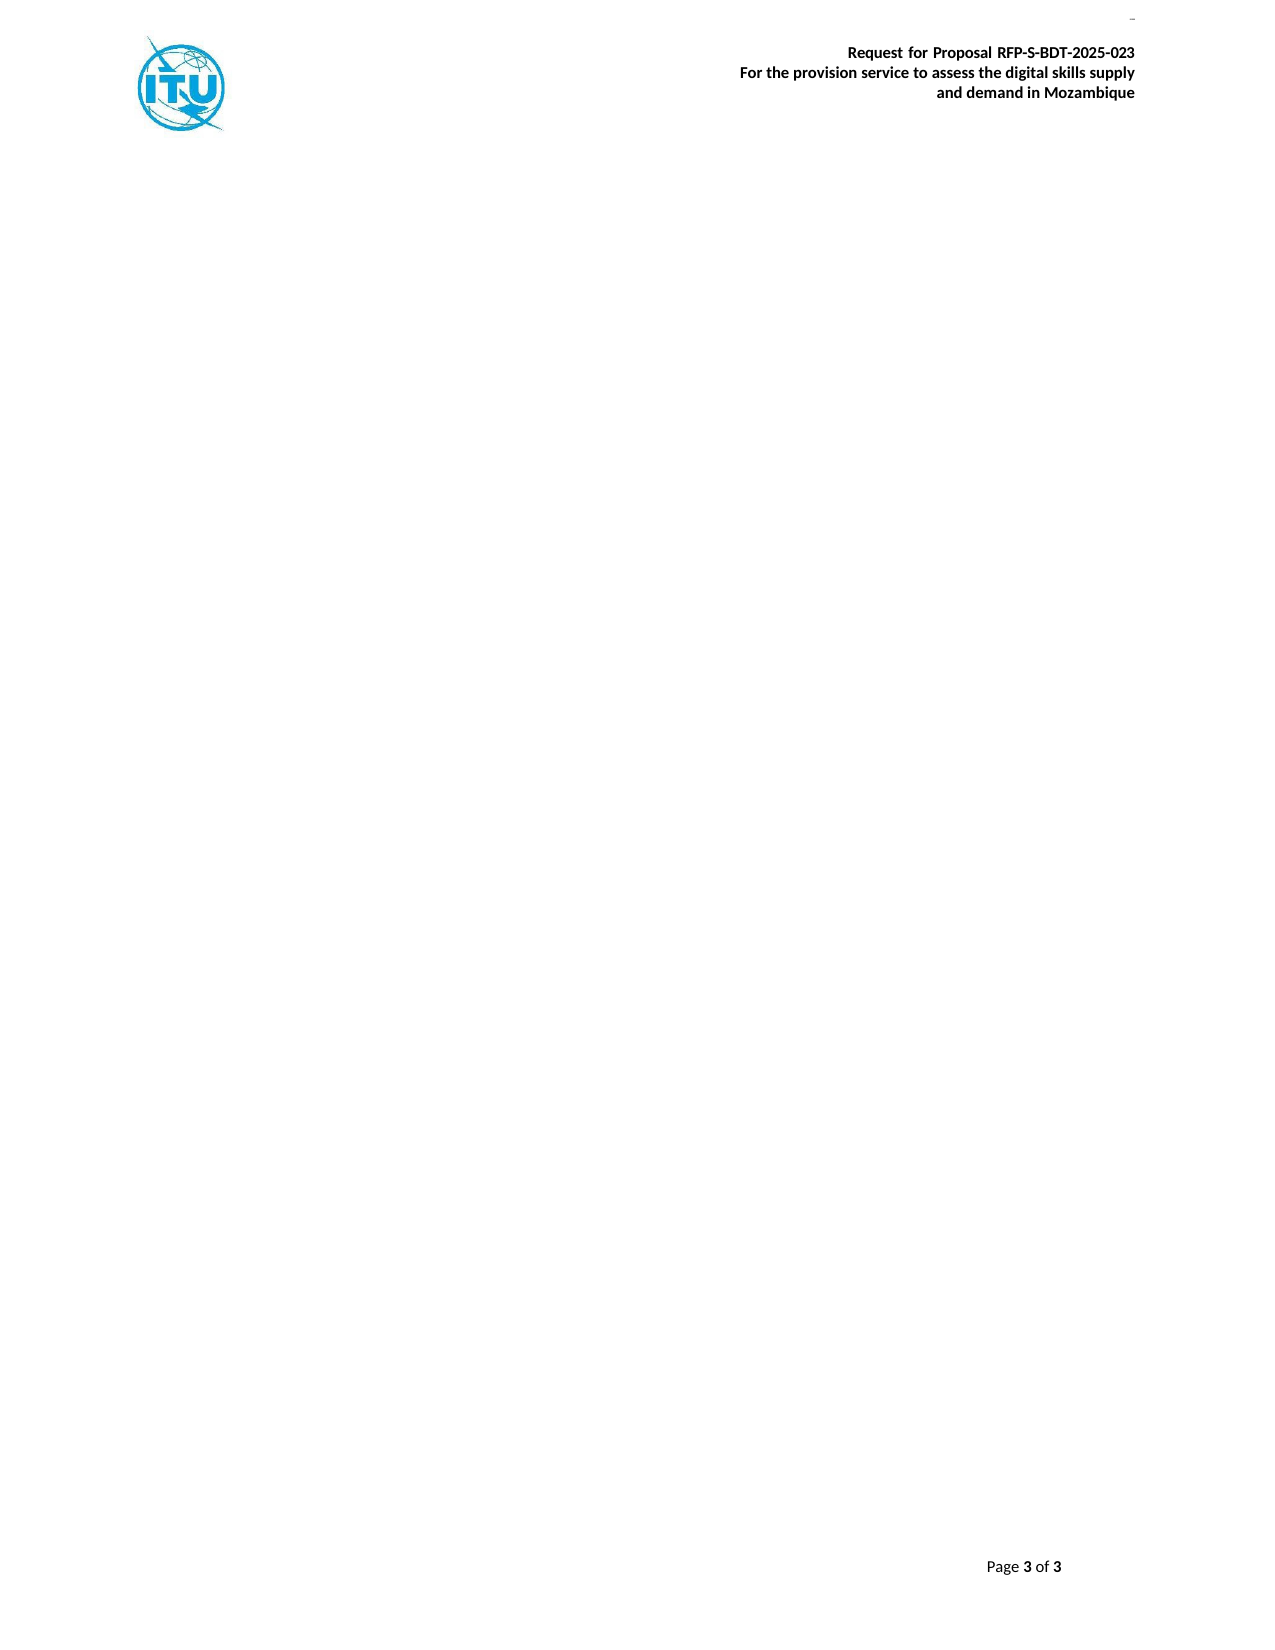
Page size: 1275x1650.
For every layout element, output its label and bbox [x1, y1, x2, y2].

picture [134, 30, 233, 138]
